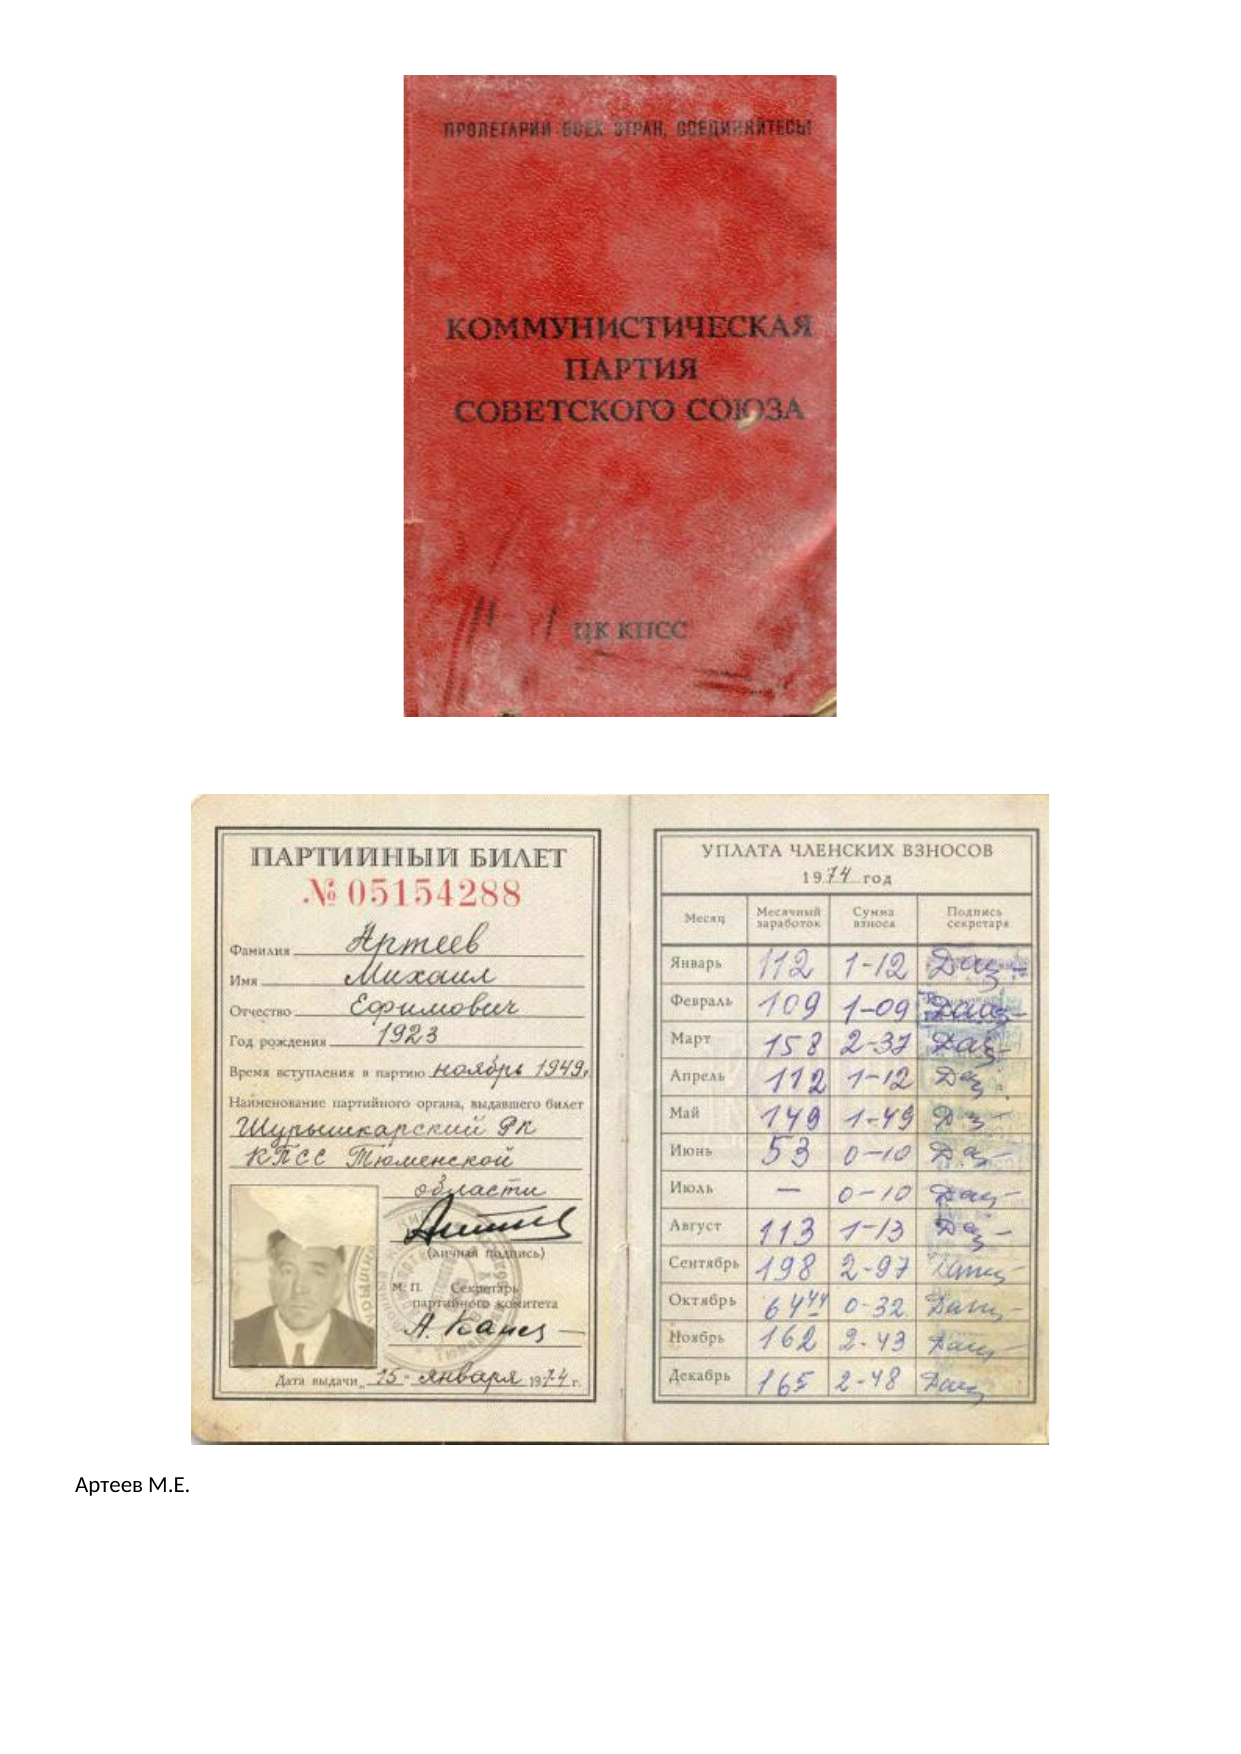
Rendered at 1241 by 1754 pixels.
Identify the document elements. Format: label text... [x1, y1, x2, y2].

picture [403, 75, 837, 717]
text Артеев М.Е. [75, 1470, 1165, 1498]
picture [191, 794, 1050, 1445]
